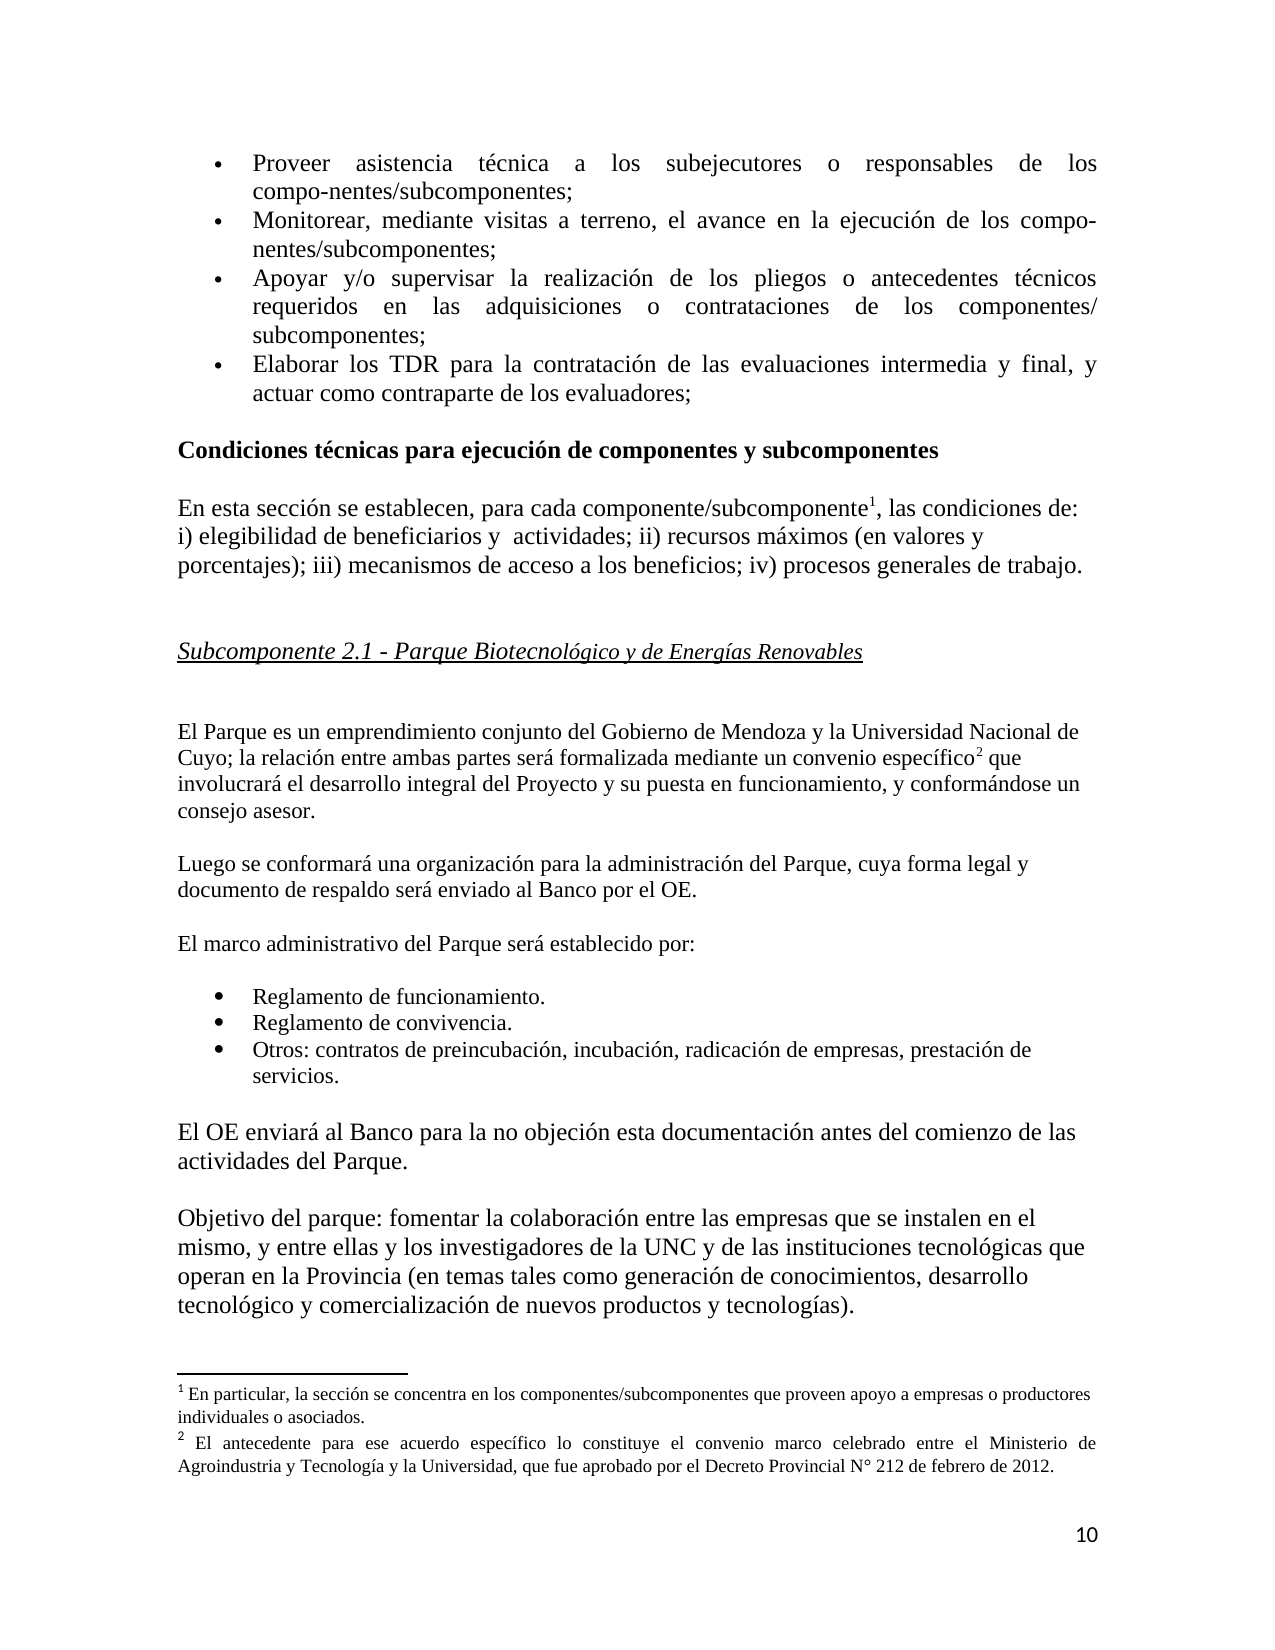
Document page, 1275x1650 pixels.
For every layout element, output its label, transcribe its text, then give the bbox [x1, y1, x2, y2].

list Proveer asistencia técnica a los subejecutores o responsables de los compo-nentes/subcomponentes; [215, 148, 1098, 205]
text Luego se conformará una organización para la administración del Parque, cuya forma legal y documento de respaldo será enviado al Banco por el OE. [177, 849, 1098, 902]
list Monitorear, mediante visitas a terreno, el avance en la ejecución de los compo-nentes/subcomponentes; [215, 205, 1098, 263]
text Subcomponente 2.1 - Parque Biotecnológico y de Energías Renovables [177, 636, 1098, 665]
text Condiciones técnicas para ejecución de componentes y subcomponentes [177, 435, 1098, 464]
text El OE enviará al Banco para la no objeción esta documentación antes del comienzo de las actividades del Parque. [177, 1117, 1098, 1175]
text Objetivo del parque: fomentar la colaboración entre las empresas que se instalen en el mismo, y entre ellas y los investigadores de la UNC y de las instituciones tecnológicas que operan en la Provincia (en temas tales como generación de conocimientos, desarrollo tecnológico y comercialización de nuevos productos y tecnologías). [177, 1203, 1098, 1318]
text El marco administrativo del Parque será establecido por: [177, 930, 1098, 957]
list Otros: contratos de preincubación, incubación, radicación de empresas, prestación de servicios. [215, 1036, 1098, 1088]
list Elaborar los TDR para la contratación de las evaluaciones intermedia y final, y actuar como contraparte de los evaluadores; [215, 349, 1098, 406]
list Apoyar y/o supervisar la realización de los pliegos o antecedentes técnicos requeridos en las adquisiciones o contrataciones de los componentes/ subcomponentes; [215, 263, 1098, 349]
text El Parque es un emprendimiento conjunto del Gobierno de Mendoza y la Universidad Nacional de Cuyo; la relación entre ambas partes será formalizada mediante un convenio específico que involucrará el desarrollo integral del Proyecto y su puesta en funcionamiento, y conformándose un consejo asesor. [177, 718, 1098, 823]
list Reglamento de convivencia. [215, 1009, 1098, 1036]
list Reglamento de funcionamiento. [215, 983, 1098, 1009]
text En esta sección se establecen, para cada componente/subcomponente, las condiciones de: i) elegibilidad de beneficiarios y actividades; ii) recursos máximos (en valores y porcentajes); iii) mecanismos de acceso a los beneficios; iv) procesos generales de trabajo. [177, 493, 1098, 579]
